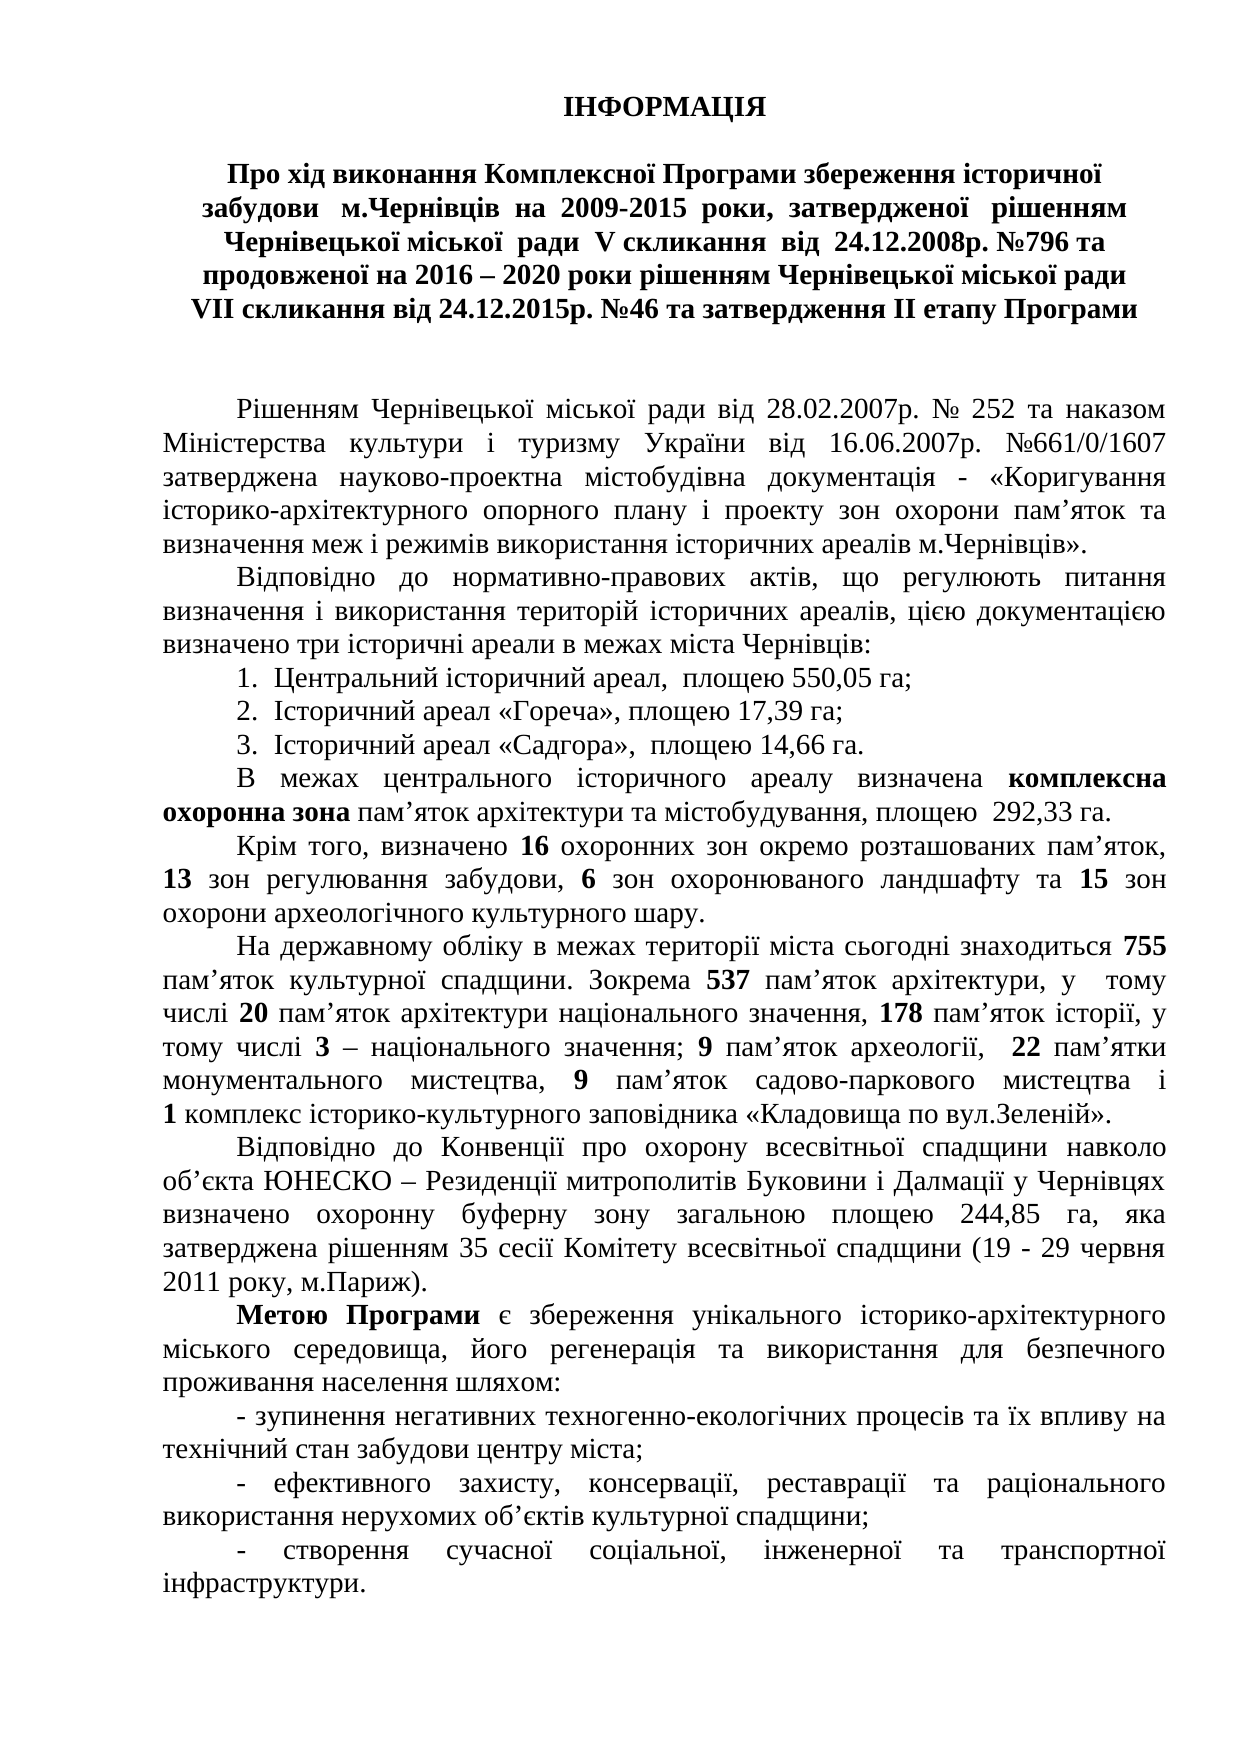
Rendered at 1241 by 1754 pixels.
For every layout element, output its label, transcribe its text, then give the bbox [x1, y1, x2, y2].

text Крім того, визначено 16 охоронних зон окремо розташованих пам’яток, 13 зон регулювання забудови, 6 зон охоронюваного ландшафту та 15 зон охорони археологічного культурного шару. [162, 828, 1167, 928]
text Рішенням Чернівецької міської ради від 28.02.2007р. № 252 та наказом Міністерства культури і туризму України від 16.06.2007р. №661/0/1607 затверджена науково-проектна містобудівна документація - «Коригування історико-архітектурного опорного плану і проекту зон охорони пам’яток та визначення меж і режимів використання історичних ареалів м.Чернівців». [162, 392, 1167, 559]
text - ефективного захисту, консервації, реставрації та раціонального використання нерухомих об’єктів культурної спадщини; [162, 1465, 1167, 1532]
text - зупинення негативних техногенно-екологічних процесів та їх впливу на технічний стан забудови центру міста; [162, 1398, 1167, 1465]
text Відповідно до нормативно-правових актів, що регулюють питання визначення і використання територій історичних ареалів, цією документацією визначено три історичні ареали в межах міста Чернівців: [162, 559, 1167, 660]
text Відповідно до Конвенції про охорону всесвітньої спадщини навколо об’єкта ЮНЕСКО – Резиденції митрополитів Буковини і Далмації у Чернівцях визначено охоронну буферну зону загальною площею 244,85 га, яка затверджена рішенням 35 сесії Комітету всесвітньої спадщини (19 - 29 червня 2011 року, м.Париж). [162, 1129, 1167, 1297]
text Метою Програми є збереження унікального історико-архітектурного міського середовища, його регенерація та використання для безпечного проживання населення шляхом: [162, 1297, 1167, 1398]
text На державному обліку в межах території міста сьогодні знаходиться 755 пам’яток культурної спадщини. Зокрема 537 пам’яток архітектури, у тому числі 20 пам’яток архітектури національного значення, 178 пам’яток історії, у тому числі 3 – національного значення; 9 пам’яток археології, 22 пам’ятки монументального мистецтва, 9 пам’яток садово-паркового мистецтва і 1 комплекс історико-культурного заповідника «Кладовища по вул.Зеленій». [162, 928, 1167, 1129]
table_header Про хід виконання Комплексної Програми збереження історичної забудови м.Чернівців на 2009-2015 роки, затвердженої рішенням Чернівецької міської ради V скликання від 24.12.2008р. №796 та продовженої на 2016 – 2020 роки рішенням Чернівецької міської ради VII скликання від 24.12.2015р. №46 та затвердження ІІ етапу Програми [171, 156, 1158, 392]
text В межах центрального історичного ареалу визначена комплексна охоронна зона пам’яток архітектури та містобудування, площею . [162, 761, 1167, 828]
text - створення сучасної соціальної, інженерної та транспортної інфраструктури. [162, 1532, 1167, 1599]
list Історичний ареал «Гореча», площею ; [236, 693, 1167, 727]
list Центральний історичний ареал, площею ; [236, 660, 1167, 693]
text ІНФОРМАЦІЯ [162, 89, 1167, 122]
list Історичний ареал «Садгора», площею . [236, 727, 1167, 761]
